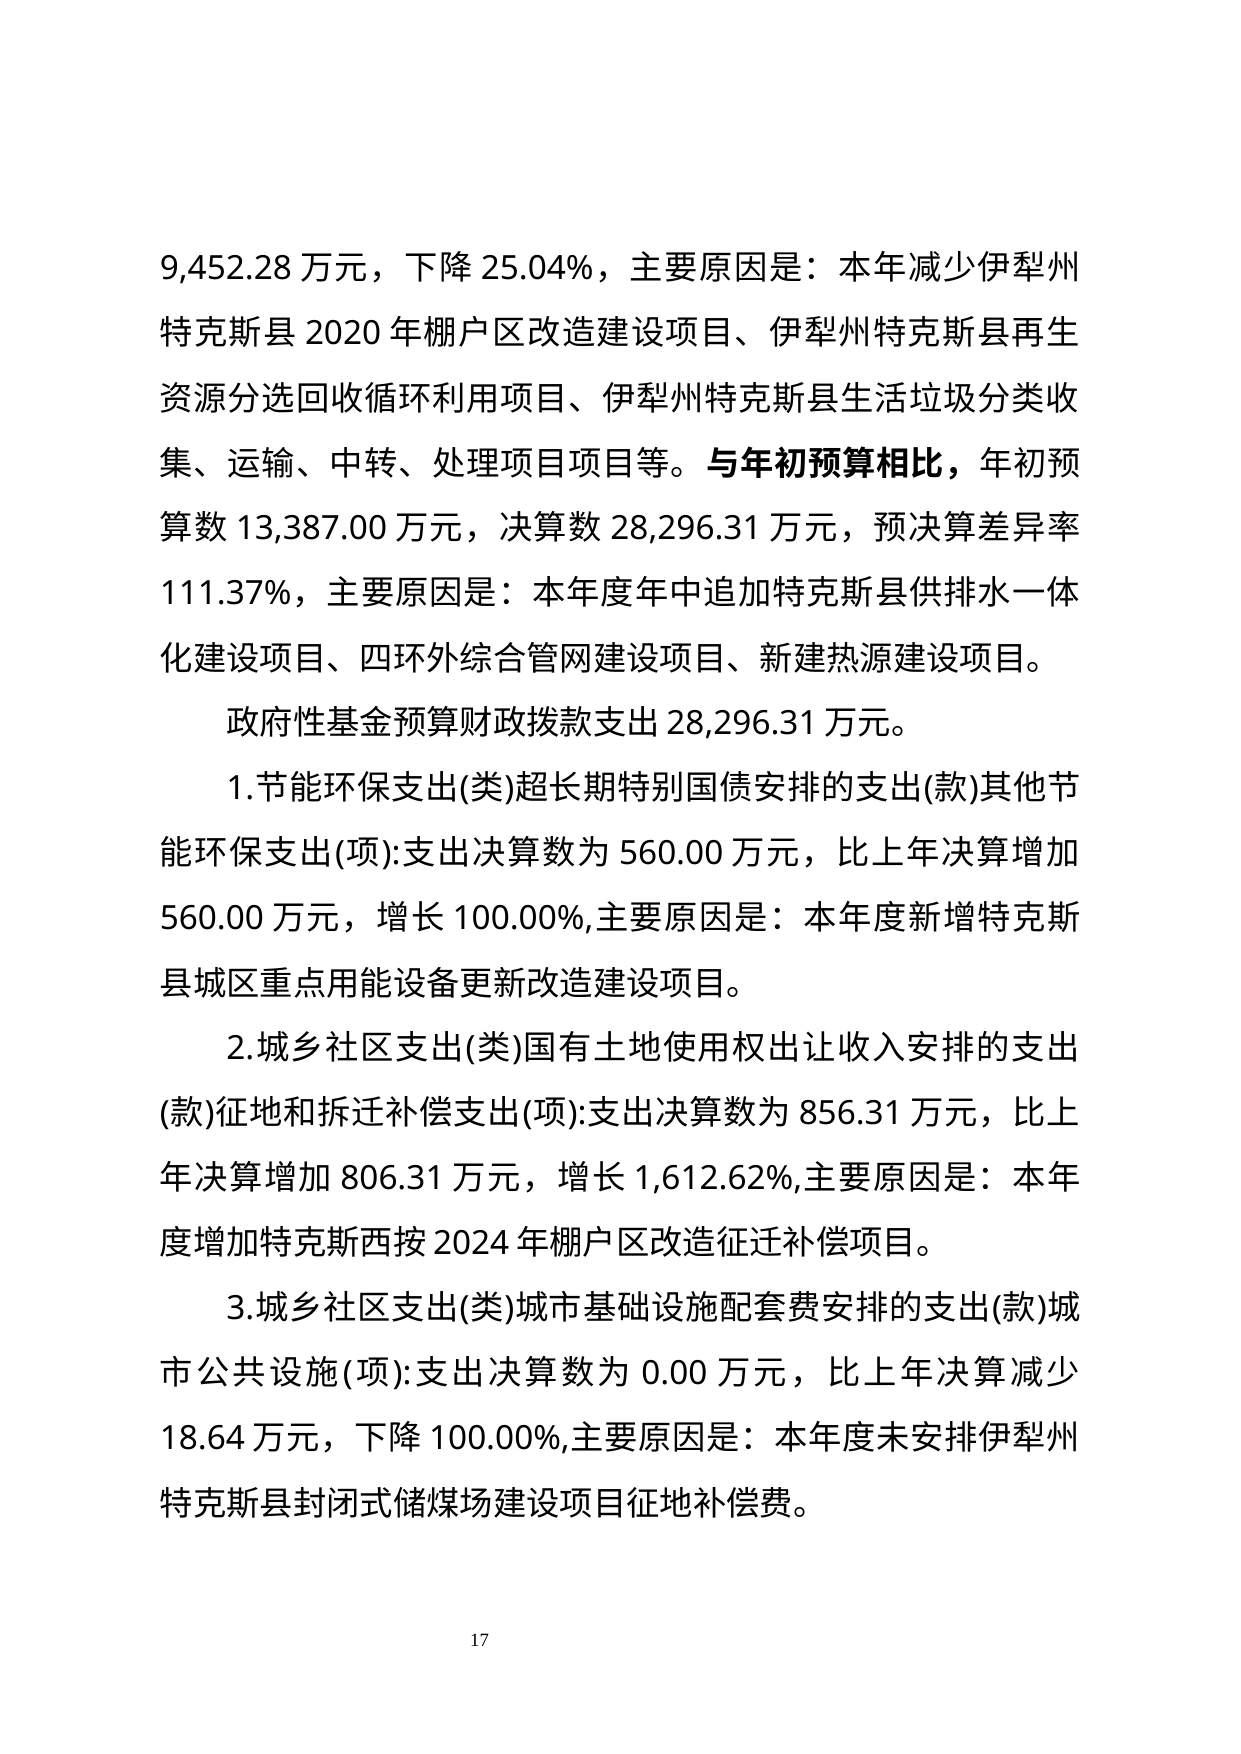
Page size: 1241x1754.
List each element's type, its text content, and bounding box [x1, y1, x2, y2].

text 3.城乡社区支出(类)城市基础设施配套费安排的支出(款)城市公共设施(项):支出决算数为0.00万元，比上年决算减少18.64万元，下降100.00%,主要原因是：本年度未安排伊犁州特克斯县封闭式储煤场建设项目征地补偿费。 [159, 1273, 1081, 1533]
text 2.城乡社区支出(类)国有土地使用权出让收入安排的支出(款)征地和拆迁补偿支出(项):支出决算数为856.31万元，比上年决算增加806.31万元，增长1,612.62%,主要原因是：本年度增加特克斯西按2024年棚户区改造征迁补偿项目。 [159, 1013, 1081, 1273]
text 政府性基金预算财政拨款支出28,296.31万元。 [159, 688, 1081, 753]
text 1.节能环保支出(类)超长期特别国债安排的支出(款)其他节能环保支出(项):支出决算数为560.00万元，比上年决算增加560.00万元，增长100.00%,主要原因是：本年度新增特克斯县城区重点用能设备更新改造建设项目。 [159, 753, 1081, 1013]
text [159, 233, 1081, 688]
